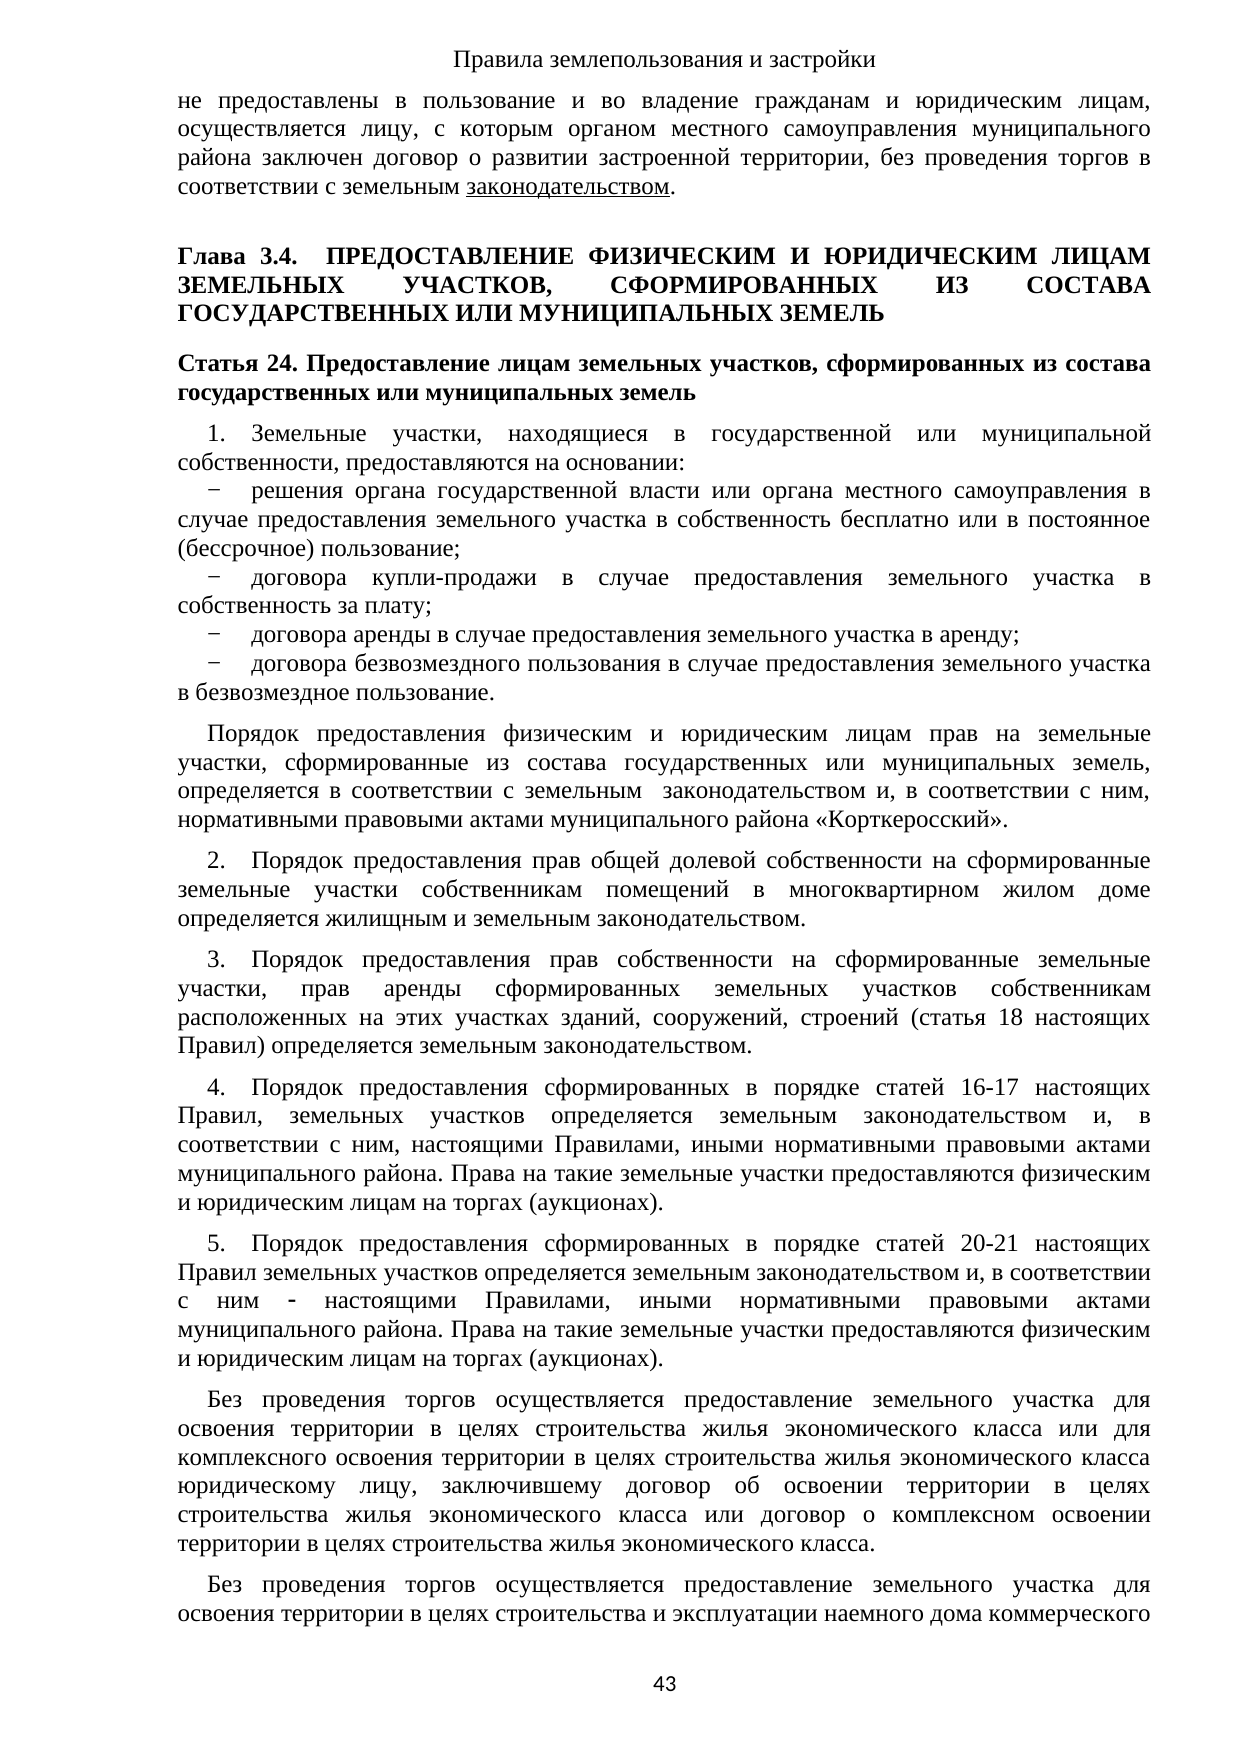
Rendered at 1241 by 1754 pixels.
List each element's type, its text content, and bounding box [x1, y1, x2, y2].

list Порядок предоставления сформированных в порядке статей 16-17 настоящих Правил, земельных участков определяется земельным законодательством и, в соответствии с ним, настоящими Правилами, иными нормативными правовыми актами муниципального района. Права на такие земельные участки предоставляются физическим и юридическим лицам на торгах (аукционах). [177, 1072, 1152, 1216]
list Земельные участки, находящиеся в государственной или муниципальной собственности, предоставляются на основании: [177, 418, 1152, 476]
text Глава 3.4. ПРЕДОСТАВЛЕНИЕ ФИЗИЧЕСКИМ И ЮРИДИЧЕСКИМ ЛИЦАМ ЗЕМЕЛЬНЫХ УЧАСТКОВ, СФОРМИРОВАННЫХ ИЗ СОСТАВА ГОСУДАРСТВЕННЫХ ИЛИ МУНИЦИПАЛЬНЫХ ЗЕМЕЛЬ [177, 241, 1152, 327]
list Порядок предоставления прав собственности на сформированные земельные участки, прав аренды сформированных земельных участков собственникам расположенных на этих участках зданий, сооружений, строений (статья 18 настоящих Правил) определяется земельным законодательством. [177, 944, 1152, 1059]
list договора безвозмездного пользования в случае предоставления земельного участка в безвозмездное пользование. [177, 648, 1152, 706]
list Порядок предоставления сформированных в порядке статей 20-21 настоящих Правил земельных участков определяется земельным законодательством и, в соответствии с ним настоящими Правилами, иными нормативными правовыми актами муниципального района. Права на такие земельные участки предоставляются физическим и юридическим лицам на торгах (аукционах). [177, 1228, 1152, 1372]
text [177, 85, 1152, 200]
list договора аренды в случае предоставления земельного участка в аренду; [177, 619, 1152, 648]
list Порядок предоставления прав общей долевой собственности на сформированные земельные участки собственникам помещений в многоквартирном жилом доме определяется жилищным и земельным законодательством. [177, 846, 1152, 932]
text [177, 1569, 1152, 1627]
list договора купли-продажи в случае предоставления земельного участка в собственность за плату; [177, 562, 1152, 619]
list Без проведения торгов осуществляется предоставление земельного участка для освоения территории в целях строительства жилья экономического класса или для комплексного освоения территории в целях строительства жилья экономического класса юридическому лицу, заключившему договор об освоении территории в целях строительства жилья экономического класса или договор о комплексном освоении территории в целях строительства жилья экономического класса. [177, 1384, 1152, 1557]
list решения органа государственной власти или органа местного самоуправления в случае предоставления земельного участка в собственность бесплатно или в постоянное (бессрочное) пользование; [177, 476, 1152, 562]
subtitle Статья 24. Предоставление лицам земельных участков, сформированных из состава государственных или муниципальных земель [177, 348, 1152, 406]
text Порядок предоставления физическим и юридическим лицам прав на земельные участки, сформированные из состава государственных или муниципальных земель, определяется в соответствии с земельным законодательством и, в соответствии с ним, нормативными правовыми актами муниципального района «Корткеросский». [177, 718, 1152, 833]
